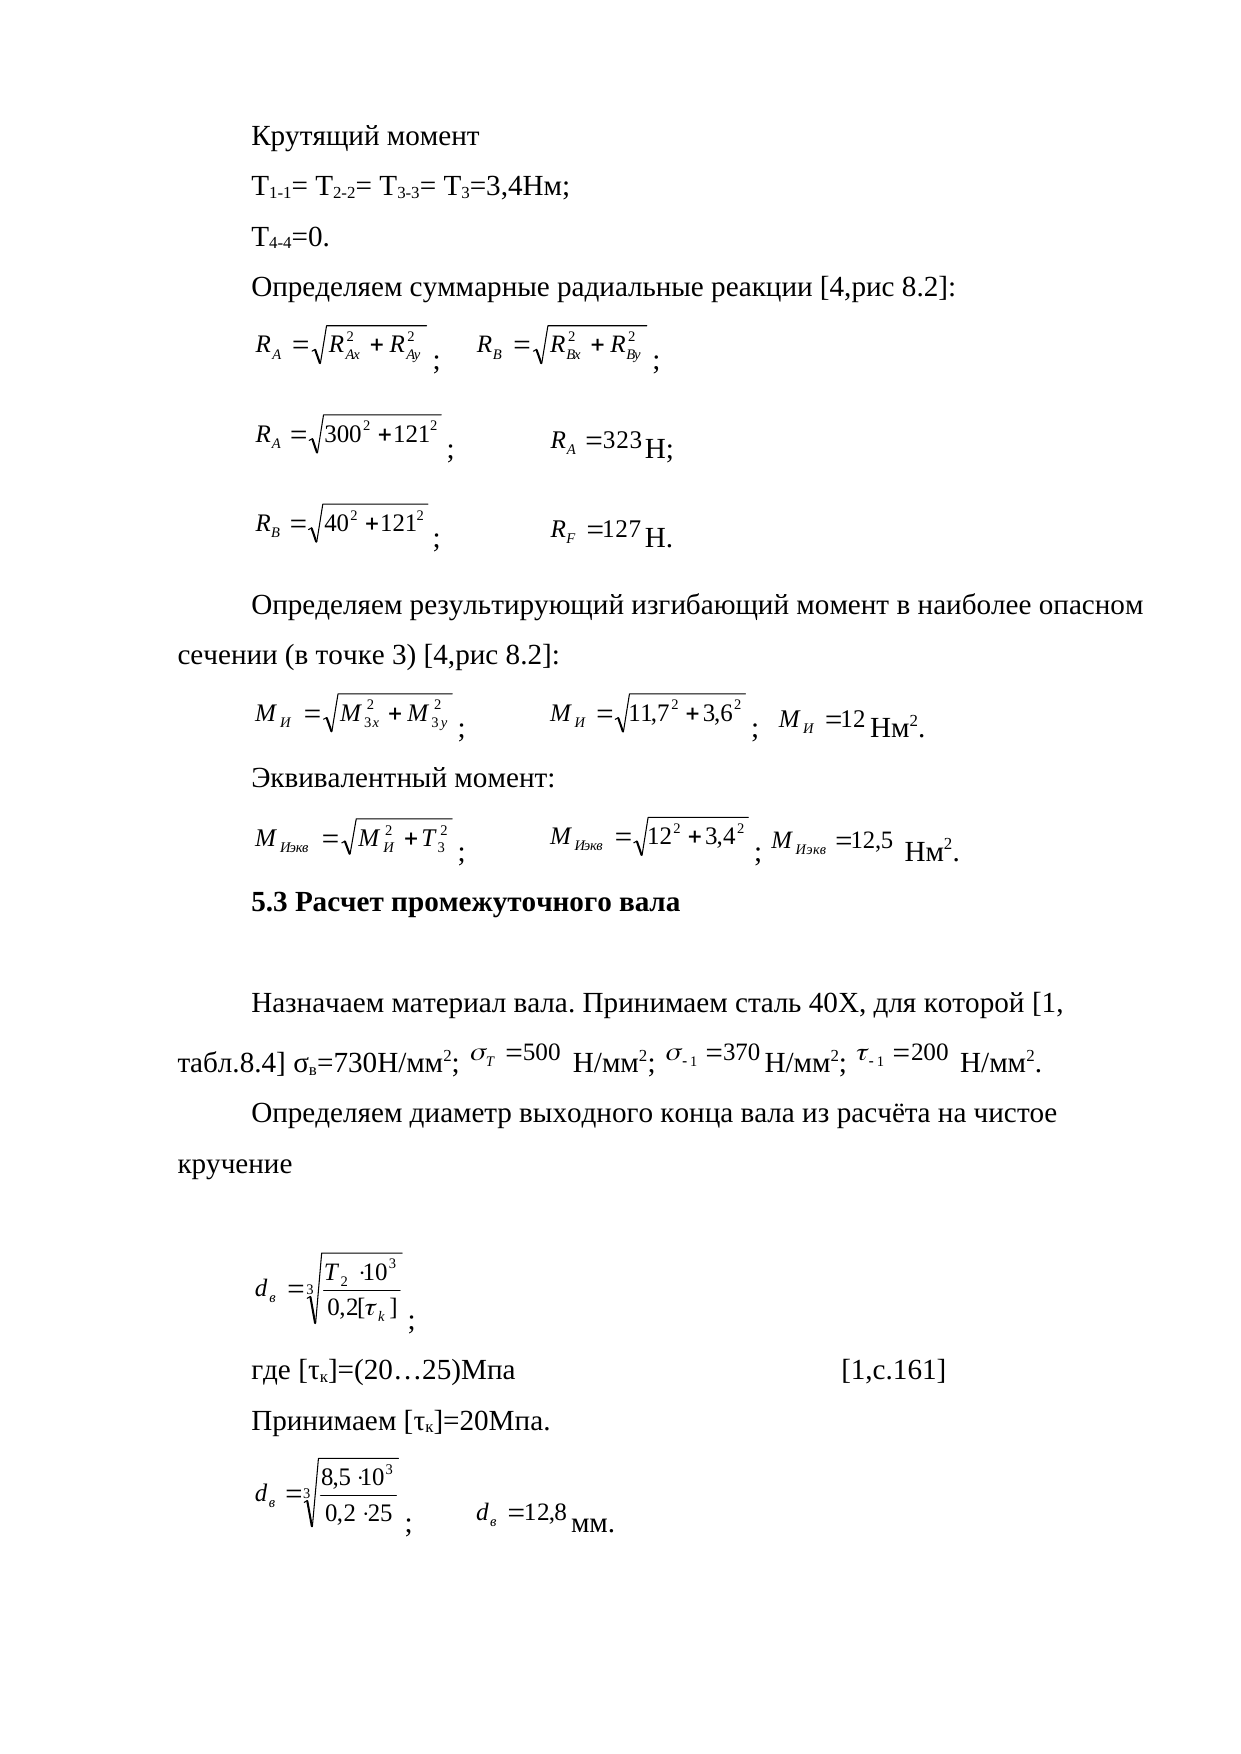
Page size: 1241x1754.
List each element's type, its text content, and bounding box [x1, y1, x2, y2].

text ; Н. [177, 498, 1152, 570]
text Крутящий момент [177, 118, 1152, 152]
text T4-4=0. [177, 219, 1152, 252]
text где [τк]=(20…25)Мпа [1,c.161] [177, 1352, 1152, 1386]
text Принимаем [τк]=20Мпа. [177, 1403, 1152, 1436]
text Определяем диаметр выходного конца вала из расчёта на чистое кручение [177, 1096, 1152, 1179]
text ; мм. [177, 1453, 1152, 1539]
text 5.3 Расчет промежуточного вала [177, 884, 1152, 918]
text Эквивалентный момент: [177, 761, 1152, 794]
text ; ; [177, 319, 1152, 392]
text Т1-1= Т2-2= Т3-3= T3=3,4Нм; [177, 168, 1152, 202]
text ; [177, 1247, 1152, 1336]
text ; ; Нм2. [177, 687, 1152, 744]
text ; ; Нм2. [177, 811, 1152, 867]
text Назначаем материал вала. Принимаем сталь 40Х, для которой [1, табл.8.4] σв=730Н/мм2; Н/мм2; Н/мм2; Н/мм2. [177, 985, 1152, 1079]
text Определяем суммарные радиальные реакции [4,рис 8.2]: [177, 269, 1152, 303]
text Определяем результирующий изгибающий момент в наиболее опасном сечении (в точке 3) [4,рис 8.2]: [177, 587, 1152, 671]
text ; Н; [177, 408, 1152, 481]
